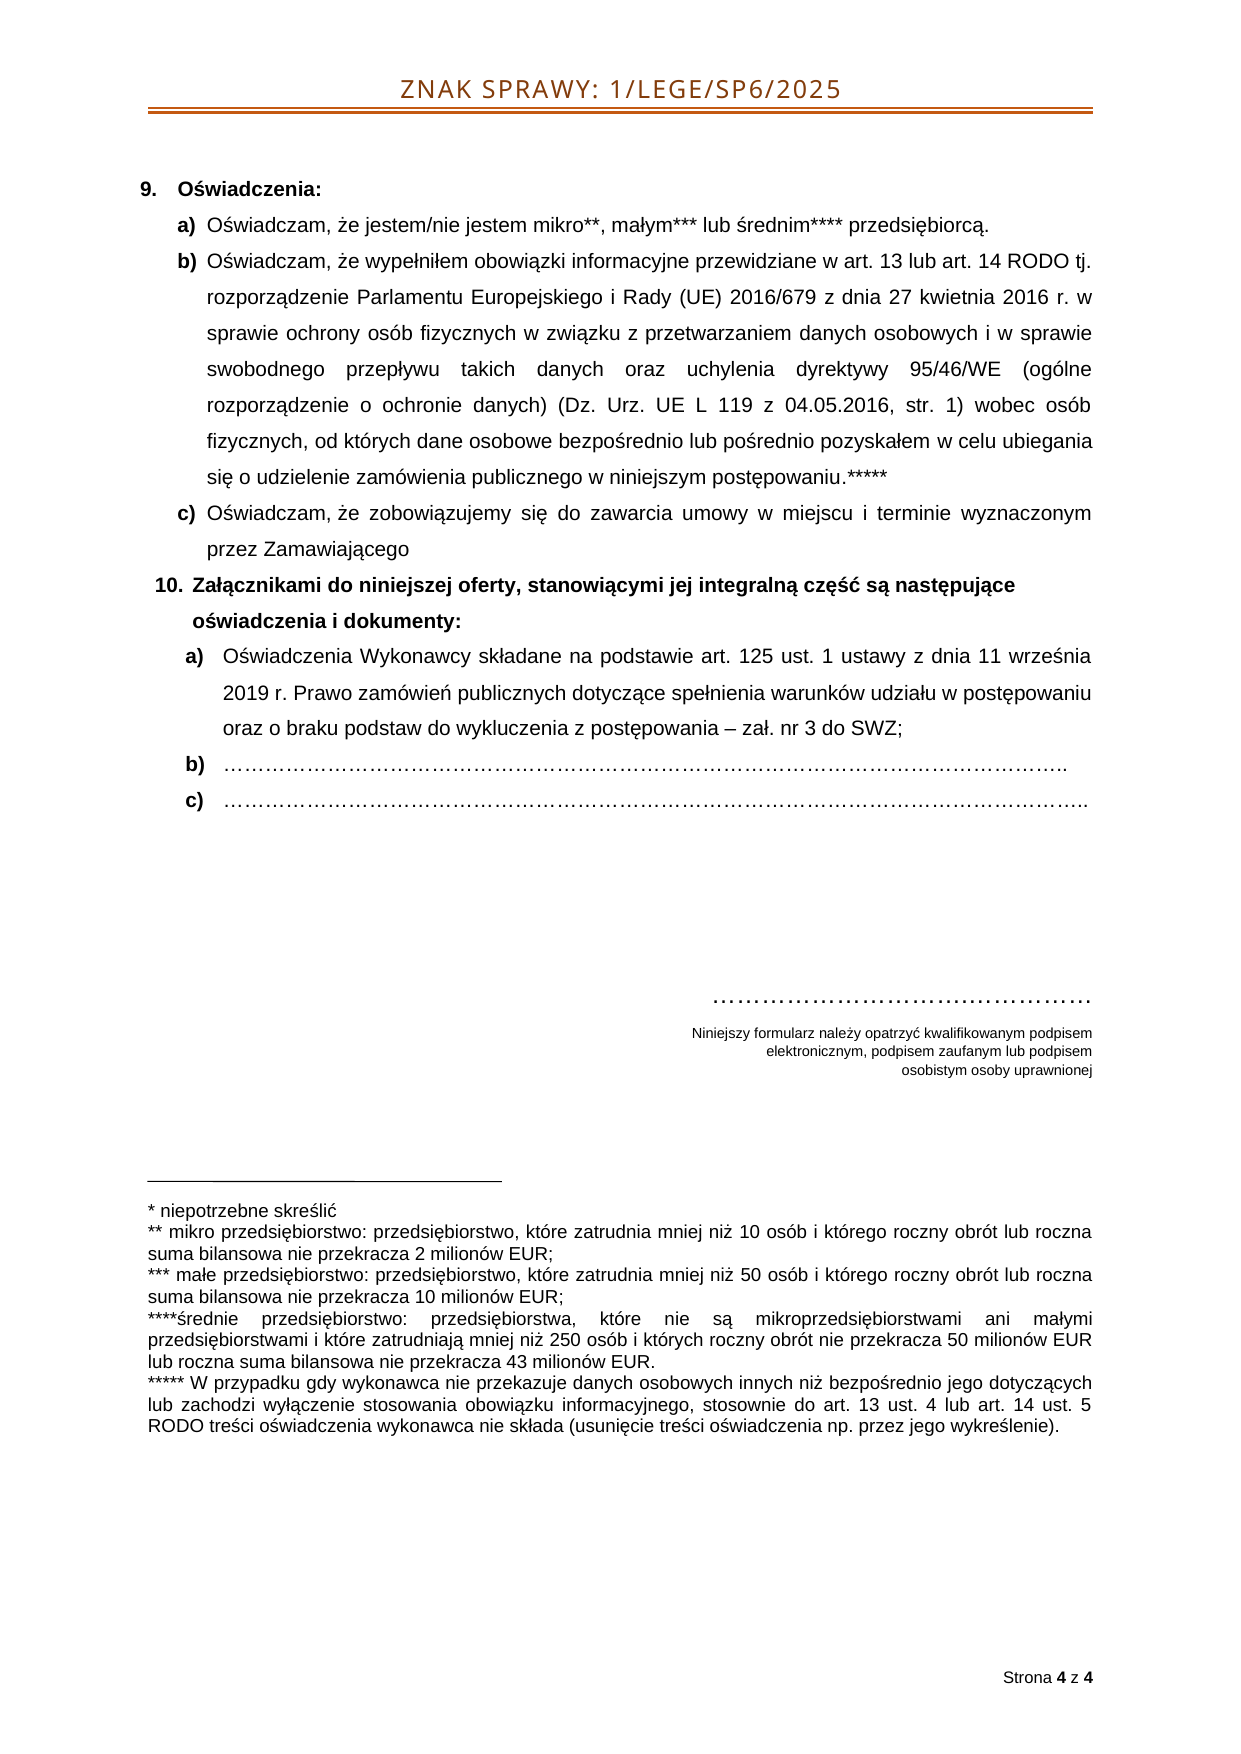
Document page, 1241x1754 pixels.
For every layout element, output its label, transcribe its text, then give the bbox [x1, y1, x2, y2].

list Oświadczam, że wypełniłem obowiązki informacyjne przewidziane w art. 13 lub art. 14 RODO tj. rozporządzenie Parlamentu Europejskiego i Rady (UE) 2016/679 z dnia 27 kwietnia 2016 r. w sprawie ochrony osób fizycznych w związku z przetwarzaniem danych osobowych i w sprawie swobodnego przepływu takich danych oraz uchylenia dyrektywy 95/46/WE (ogólne rozporządzenie o ochronie danych) (Dz. Urz. UE L 119 z 04.05.2016, str. 1) wobec osób fizycznych, od których dane osobowe bezpośrednio lub pośrednio pozyskałem w celu ubiegania się o udzielenie zamówienia publicznego w niniejszym postępowaniu.***** [177, 249, 1093, 489]
list Oświadczam, że jestem/nie jestem mikro**, małym*** lub średnim**** przedsiębiorcą. [177, 213, 1093, 237]
text ** mikro przedsiębiorstwo: przedsiębiorstwo, które zatrudnia mniej niż 10 osób i którego roczny obrót lub roczna suma bilansowa nie przekracza 2 milionów EUR; [148, 1221, 1093, 1264]
list Oświadczenia Wykonawcy składane na podstawie art. 125 ust. 1 ustawy z dnia 11 września 2019 r. Prawo zamówień publicznych dotyczące spełnienia warunków udziału w postępowaniu oraz o braku podstaw do wykluczenia z postępowania – zał. nr 3 do SWZ; [185, 644, 1093, 740]
list Oświadczenia: [140, 177, 1093, 201]
list Załącznikami do niniejszej oferty, stanowiącymi jej integralną część są następujące oświadczenia i dokumenty: [154, 572, 1093, 632]
text * niepotrzebne skreślić [148, 1199, 1093, 1221]
text *** małe przedsiębiorstwo: przedsiębiorstwo, które zatrudnia mniej niż 50 osób i którego roczny obrót lub roczna suma bilansowa nie przekracza 10 milionów EUR; [148, 1264, 1093, 1307]
list ………………………………………………………………………………………………………….. [185, 752, 1093, 776]
text ………………………….…………… [148, 980, 1093, 1009]
text ***** W przypadku gdy wykonawca nie przekazuje danych osobowych innych niż bezpośrednio jego dotyczących lub zachodzi wyłączenie stosowania obowiązku informacyjnego, stosownie do art. 13 ust. 4 lub art. 14 ust. 5 RODO treści oświadczenia wykonawca nie składa (usunięcie treści oświadczenia np. przez jego wykreślenie). [148, 1372, 1093, 1437]
text Niniejszy formularz należy opatrzyć kwalifikowanym podpisem [148, 1024, 1093, 1041]
list Oświadczam, że zobowiązujemy się do zawarcia umowy w miejscu i terminie wyznaczonym przez Zamawiającego [177, 501, 1093, 561]
list …………………………………………………………………………………………………………….. [185, 788, 1093, 812]
text elektronicznym, podpisem zaufanym lub podpisem osobistym osoby uprawnionej [738, 1043, 1093, 1078]
text ****średnie przedsiębiorstwo: przedsiębiorstwa, które nie są mikroprzedsiębiorstwami ani małymi przedsiębiorstwami i które zatrudniają mniej niż 250 osób i których roczny obrót nie przekracza 50 milionów EUR lub roczna suma bilansowa nie przekracza 43 milionów EUR. [148, 1307, 1093, 1372]
